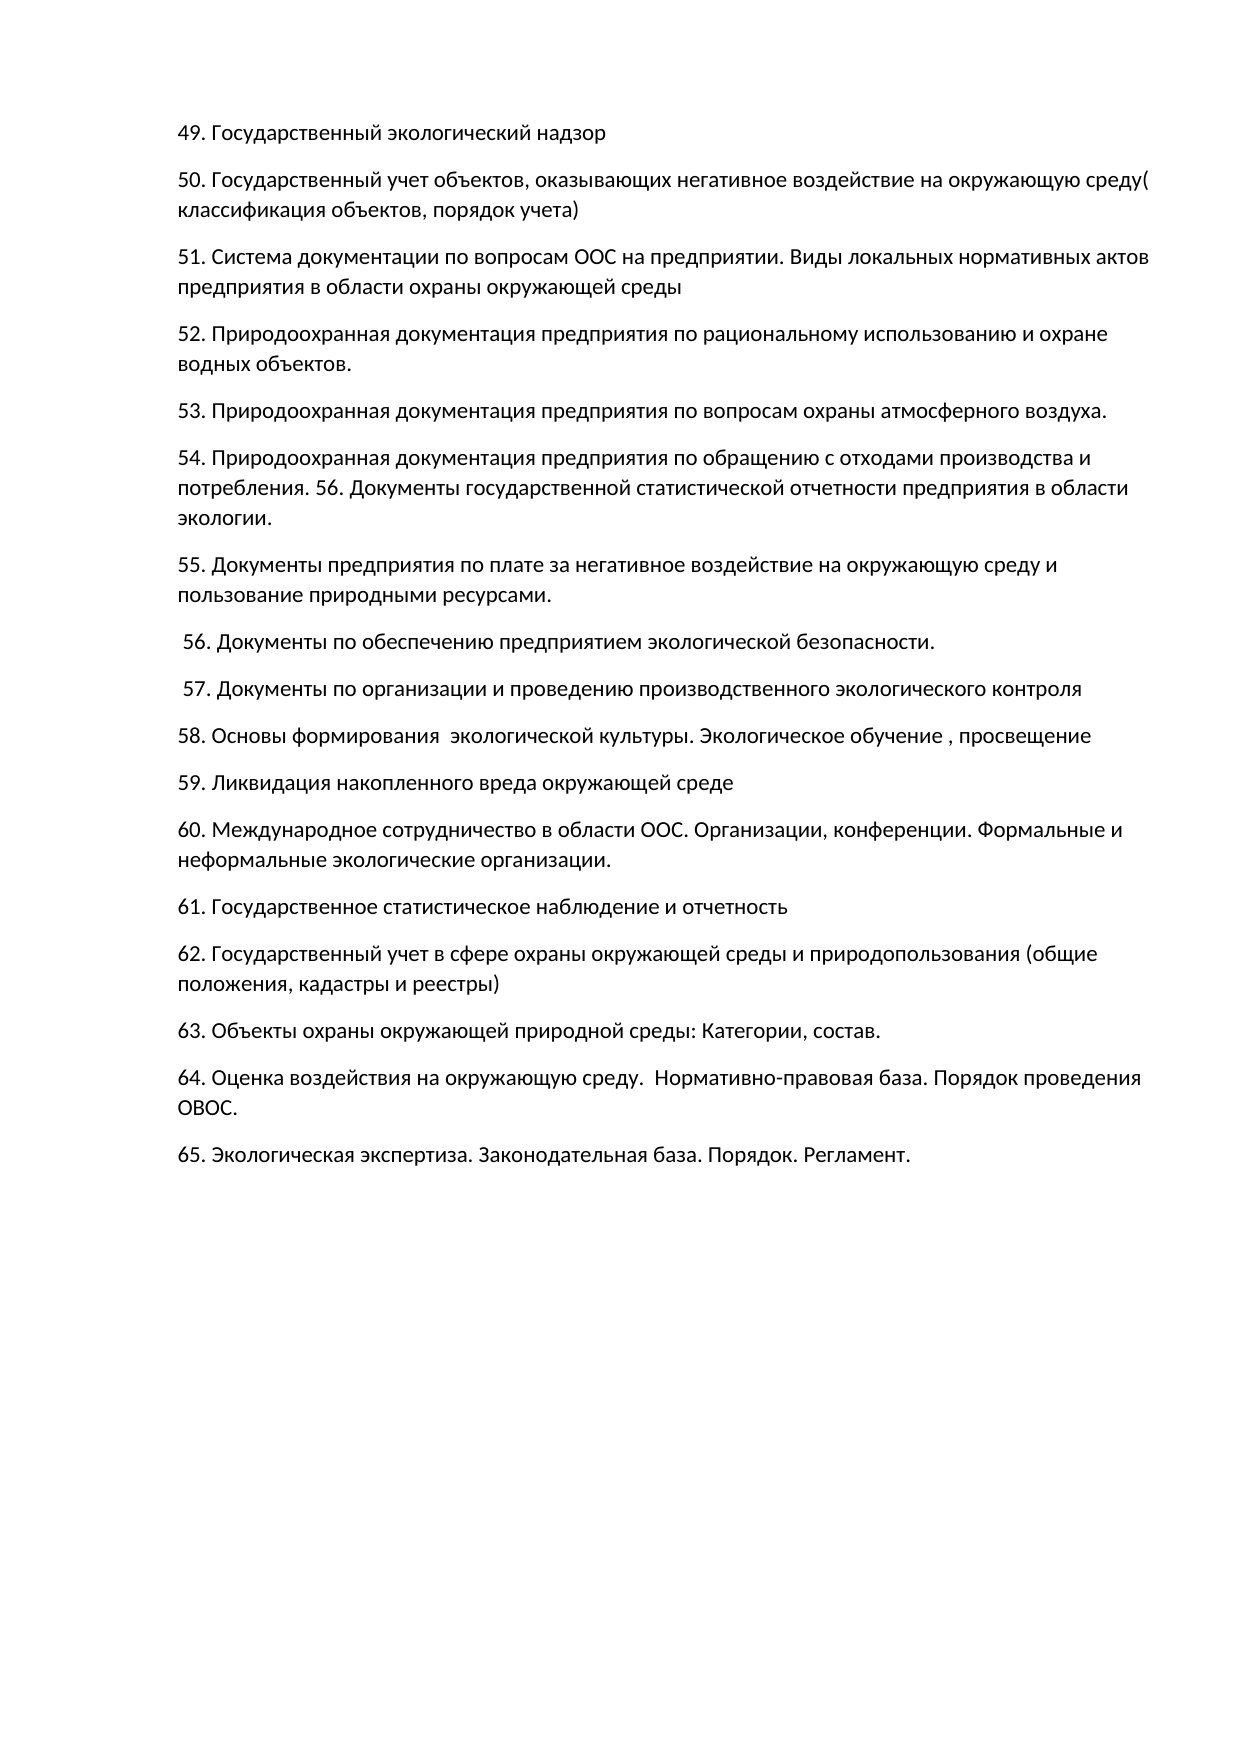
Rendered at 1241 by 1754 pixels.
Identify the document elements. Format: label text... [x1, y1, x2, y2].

text 53. Природоохранная документация предприятия по вопросам охраны атмосферного воздуха. [177, 396, 1152, 424]
text 62. Государственный учет в сфере охраны окружающей среды и природопользования (общие положения, кадастры и реестры) [177, 939, 1152, 997]
text 60. Международное сотрудничество в области ООС. Организации, конференции. Формальные и неформальные экологические организации. [177, 815, 1152, 873]
text 55. Документы предприятия по плате за негативное воздействие на окружающую среду и пользование природными ресурсами. [177, 550, 1152, 609]
text 56. Документы по обеспечению предприятием экологической безопасности. [177, 627, 1152, 656]
text 59. Ликвидация накопленного вреда окружающей среде [177, 768, 1152, 796]
text 63. Объекты охраны окружающей природной среды: Категории, состав. [177, 1016, 1152, 1044]
text 54. Природоохранная документация предприятия по обращению с отходами производства и потребления. 56. Документы государственной статистической отчетности предприятия в области экологии. [177, 443, 1152, 532]
text 51. Система документации по вопросам ООС на предприятии. Виды локальных нормативных актов предприятия в области охраны окружающей среды [177, 242, 1152, 300]
text 57. Документы по организации и проведению производственного экологического контроля [177, 674, 1152, 702]
text 61. Государственное статистическое наблюдение и отчетность [177, 892, 1152, 920]
text 65. Экологическая экспертиза. Законодательная база. Порядок. Регламент. [177, 1140, 1152, 1168]
text 49. Государственный экологический надзор [177, 118, 1152, 146]
text 52. Природоохранная документация предприятия по рациональному использованию и охране водных объектов. [177, 319, 1152, 377]
text 58. Основы формирования экологической культуры. Экологическое обучение , просвещение [177, 721, 1152, 749]
text 64. Оценка воздействия на окружающую среду. Нормативно-правовая база. Порядок проведения ОВОС. [177, 1063, 1152, 1121]
text 50. Государственный учет объектов, оказывающих негативное воздействие на окружающую среду( классификация объектов, порядок учета) [177, 165, 1152, 223]
